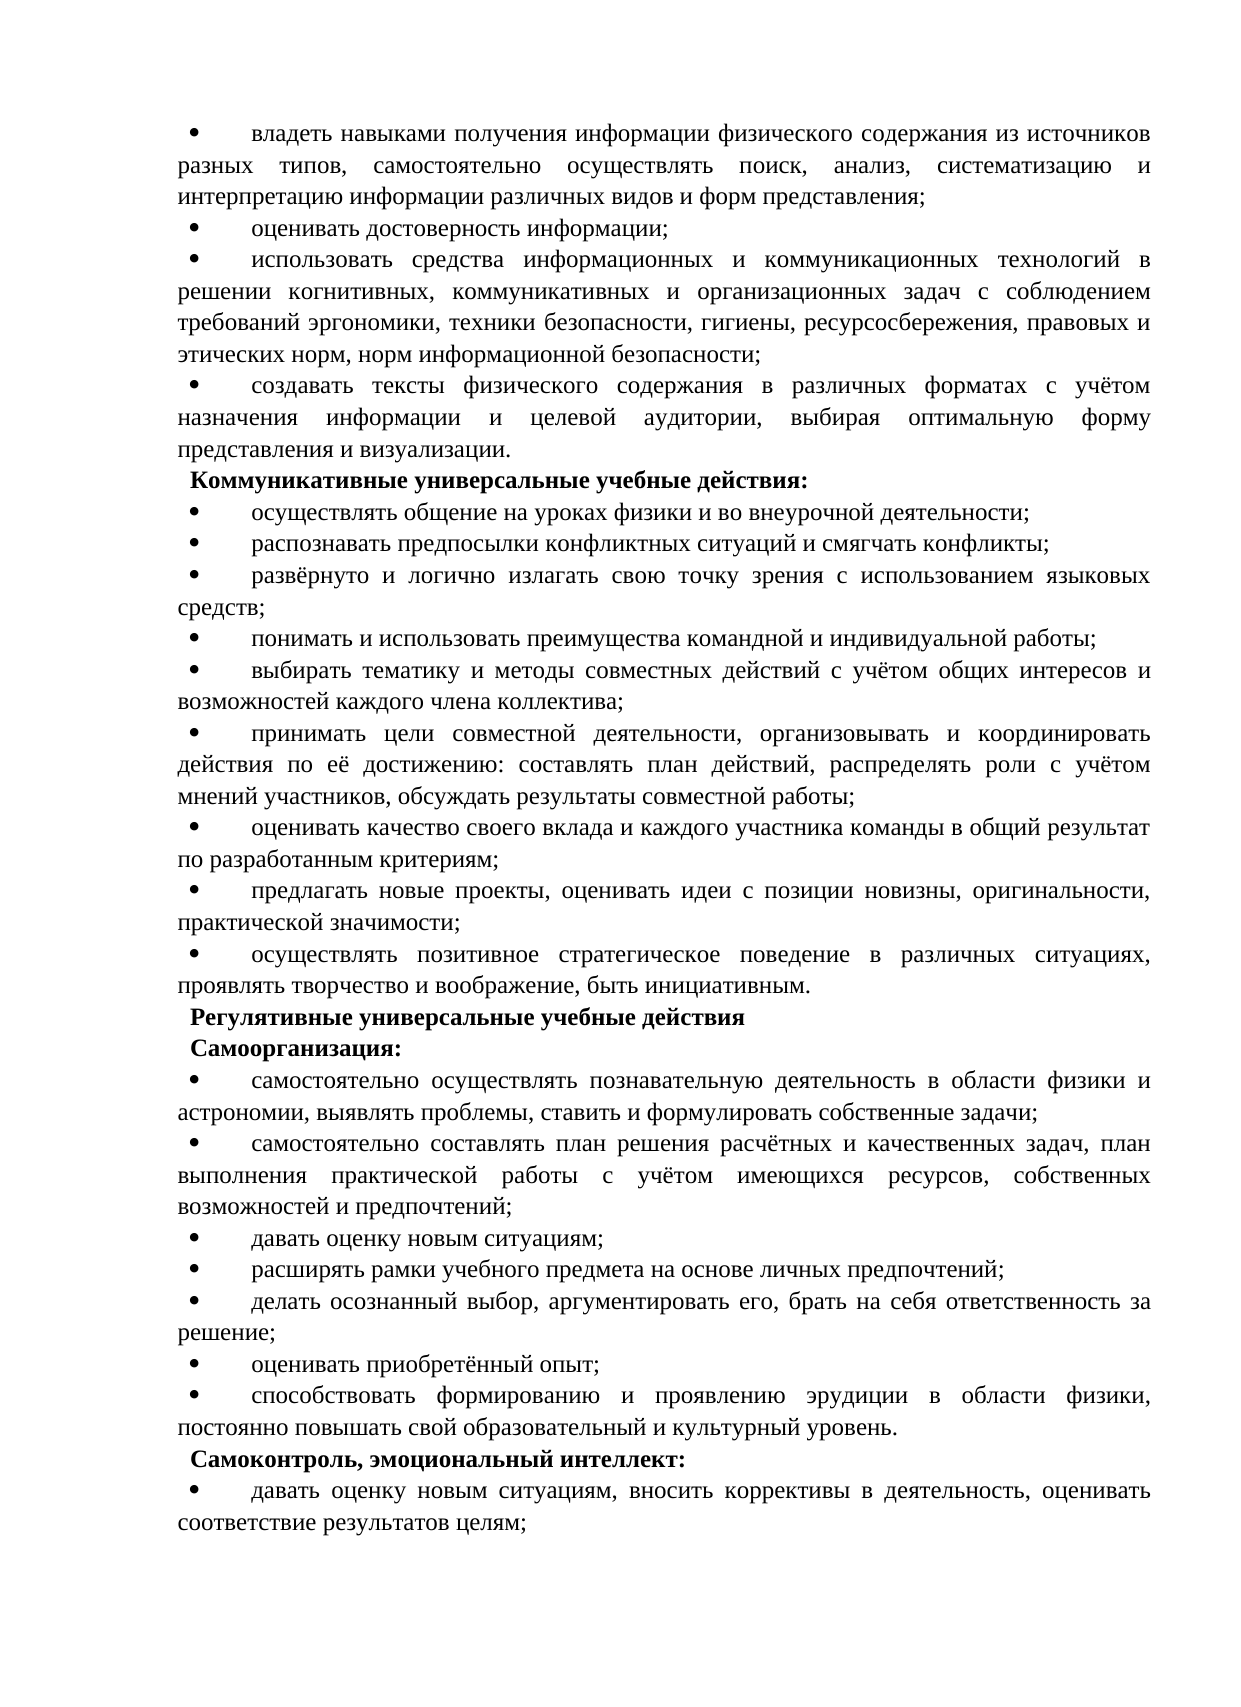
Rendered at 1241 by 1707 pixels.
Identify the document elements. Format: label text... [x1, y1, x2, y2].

list расширять рамки учебного предмета на основе личных предпочтений; [177, 1254, 1152, 1283]
list осуществлять позитивное стратегическое поведение в различных ситуациях, проявлять творчество и воображение, быть инициативным. [177, 939, 1152, 999]
list оценивать приобретённый опыт; [177, 1349, 1152, 1378]
list понимать и использовать преимущества командной и индивидуальной работы; [177, 623, 1152, 652]
list самостоятельно составлять план решения расчётных и качественных задач, план выполнения практической работы с учётом имеющихся ресурсов, собственных возможностей и предпочтений; [177, 1128, 1152, 1220]
list давать оценку новым ситуациям; [177, 1223, 1152, 1252]
text Самоконтроль, эмоциональный интеллект: [177, 1444, 1152, 1472]
list самостоятельно осуществлять познавательную деятельность в области физики и астрономии, выявлять проблемы, ставить и формулировать собственные задачи; [177, 1065, 1152, 1125]
list создавать тексты физического содержания в различных форматах с учётом назначения информации и целевой аудитории, выбирая оптимальную форму представления и визуализации. [177, 371, 1152, 462]
text Регулятивные универсальные учебные действия [177, 1002, 1152, 1031]
text Самоорганизация: [177, 1033, 1152, 1062]
list использовать средства информационных и коммуникационных технологий в решении когнитивных, коммуникативных и организационных задач с соблюдением требований эргономики, техники безопасности, гигиены, ресурсосбережения, правовых и этических норм, норм информационной безопасности; [177, 244, 1152, 368]
list давать оценку новым ситуациям, вносить коррективы в деятельность, оценивать соответствие результатов целям; [177, 1475, 1152, 1536]
list оценивать качество своего вклада и каждого участника команды в общий результат по разработанным критериям; [177, 812, 1152, 873]
list выбирать тематику и методы совместных действий с учётом общих интересов и возможностей каждого члена коллектива; [177, 655, 1152, 715]
list оценивать достоверность информации; [177, 213, 1152, 242]
list делать осознанный выбор, аргументировать его, брать на себя ответственность за решение; [177, 1286, 1152, 1346]
list предлагать новые проекты, оценивать идеи с позиции новизны, оригинальности, практической значимости; [177, 876, 1152, 936]
list распознавать предпосылки конфликтных ситуаций и смягчать конфликты; [177, 528, 1152, 557]
list принимать цели совместной деятельности, организовывать и координировать действия по её достижению: составлять план действий, распределять роли с учётом мнений участников, обсуждать результаты совместной работы; [177, 718, 1152, 810]
text Коммуникативные универсальные учебные действия: [177, 465, 1152, 494]
list владеть навыками получения информации физического содержания из источников разных типов, самостоятельно осуществлять поиск, анализ, систематизацию и интерпретацию информации различных видов и форм представления; [177, 118, 1152, 210]
list развёрнуто и логично излагать свою точку зрения с использованием языковых средств; [177, 560, 1152, 620]
list осуществлять общение на уроках физики и во вне­урочной деятельности; [177, 497, 1152, 526]
list способствовать формированию и проявлению эрудиции в области физики, постоянно повышать свой образовательный и культурный уровень. [177, 1381, 1152, 1441]
